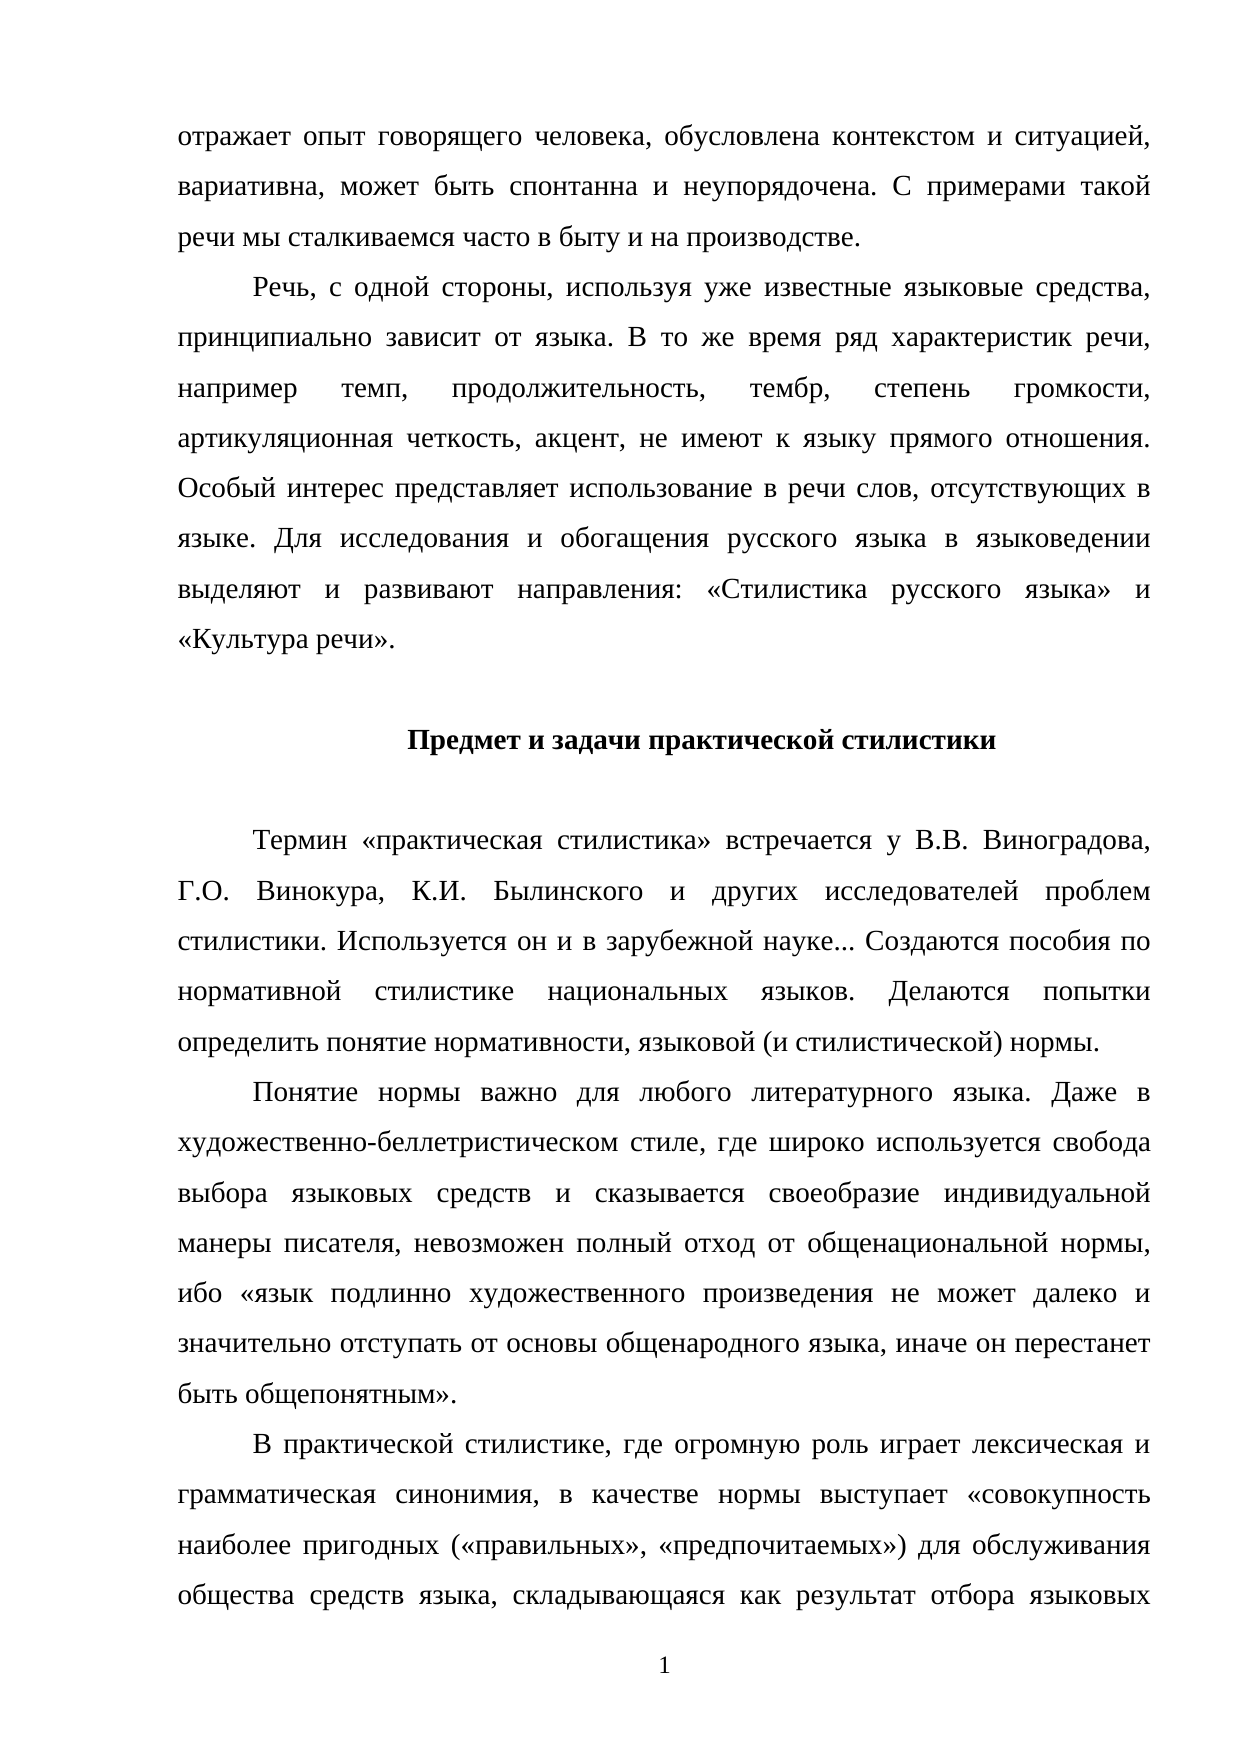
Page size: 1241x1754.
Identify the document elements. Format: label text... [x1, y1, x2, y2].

text Понятие нормы важно для любого литературного языка. Даже в художественно-беллетристическом стиле, где широко используется свобода выбора языковых средств и сказывается своеобразие индивидуальной манеры писателя, невозможен полный отход от общенациональной нормы, ибо «язык подлинно художественного произведения не может далеко и значительно отступать от основы общенародного языка, иначе он перестанет быть общепонятным». [177, 1074, 1152, 1409]
text Предмет и задачи практической стилистики [177, 722, 1152, 755]
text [177, 1426, 1152, 1611]
text Речь, с одной стороны, используя уже известные языковые средства, принципиально зависит от языка. В то же время ряд характеристик речи, например темп, продолжительность, тембр, степень громкости, артикуляционная четкость, акцент, не имеют к языку прямого отношения. Особый интерес представляет использование в речи слов, отсутствующих в языке. Для исследования и обогащения русского языка в языковедении выделяют и развивают направления: «Стилистика русского языка» и «Культура речи». [177, 269, 1152, 655]
text Термин «практическая стилистика» встречается у В.В. Виноградова, Г.О. Винокура, К.И. Былинского и других исследователей проблем стилистики. Используется он и в зарубежной науке... Создаются пособия по нормативной стилистике национальных языков. Делаются попытки определить понятие нормативности, языковой (и стилистической) нормы. [177, 822, 1152, 1057]
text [177, 118, 1152, 252]
